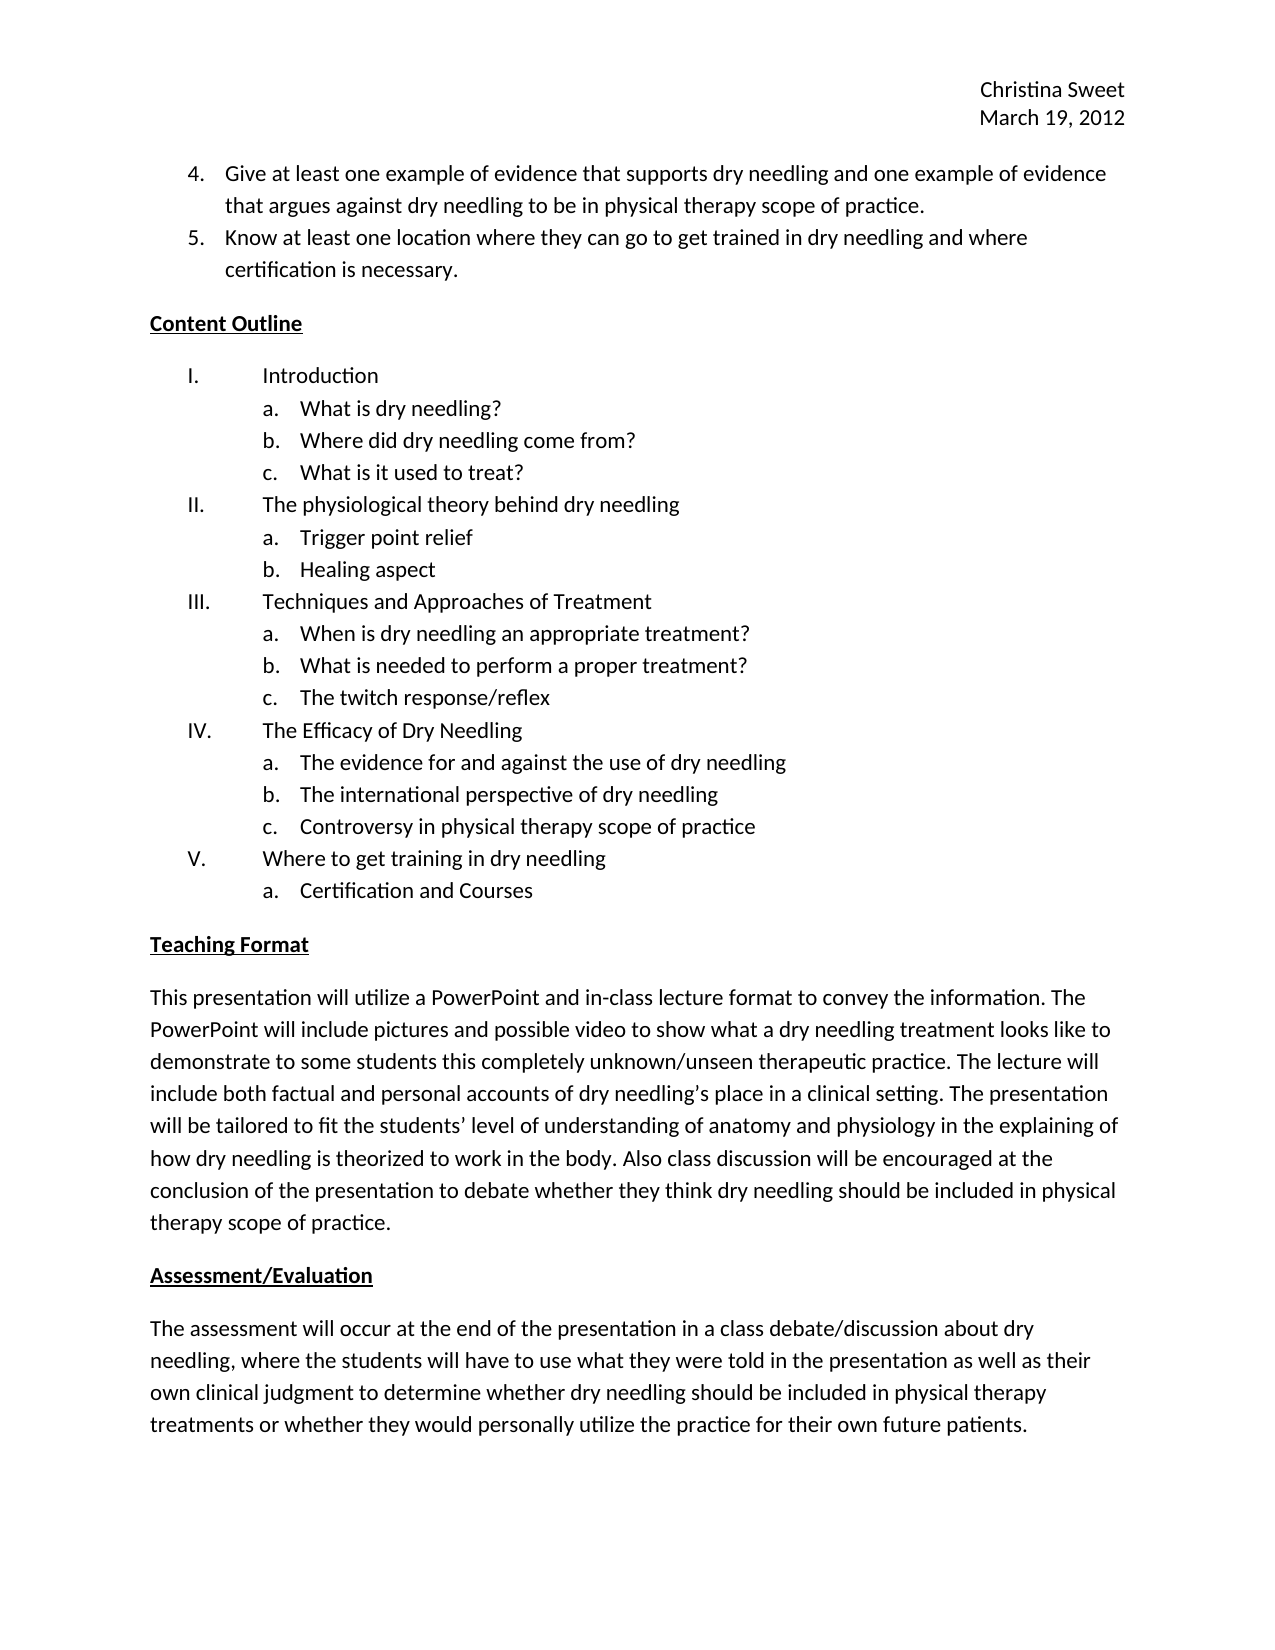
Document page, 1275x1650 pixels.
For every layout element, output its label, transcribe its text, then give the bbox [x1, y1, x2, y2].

list What is it used to treat? [262, 458, 1125, 486]
list What is needed to perform a proper treatment? [262, 651, 1125, 679]
list The twitch response/reflex [262, 683, 1125, 712]
list The physiological theory behind dry needling [187, 490, 1125, 518]
list Where to get training in dry needling [187, 844, 1125, 872]
list Where did dry needling come from? [262, 426, 1125, 454]
list What is dry needling? [262, 394, 1125, 422]
list Techniques and Approaches of Treatment [187, 587, 1125, 615]
list When is dry needling an appropriate treatment? [262, 619, 1125, 647]
list Give at least one example of evidence that supports dry needling and one example of evidence that argues against dry needling to be in physical therapy scope of practice. [187, 159, 1125, 219]
text The assessment will occur at the end of the presentation in a class debate/discussion about dry needling, where the students will have to use what they were told in the presentation as well as their own clinical judgment to determine whether dry needling should be included in physical therapy treatments or whether they would personally utilize the practice for their own future patients. [150, 1314, 1125, 1439]
text Teaching Format [150, 930, 1125, 958]
text This presentation will utilize a PowerPoint and in-class lecture format to convey the information. The PowerPoint will include pictures and possible video to show what a dry needling treatment looks like to demonstrate to some students this completely unknown/unseen therapeutic practice. The lecture will include both factual and personal accounts of dry needling’s place in a clinical setting. The presentation will be tailored to fit the students’ level of understanding of anatomy and physiology in the explaining of how dry needling is theorized to work in the body. Also class discussion will be encouraged at the conclusion of the presentation to debate whether they think dry needling should be included in physical therapy scope of practice. [150, 983, 1125, 1236]
list Healing aspect [262, 555, 1125, 583]
text Assessment/Evaluation [150, 1261, 1125, 1289]
list Introduction [187, 362, 1125, 390]
list The international perspective of dry needling [262, 780, 1125, 808]
list Certification and Courses [262, 877, 1125, 905]
list The evidence for and against the use of dry needling [262, 748, 1125, 776]
list The Efficacy of Dry Needling [187, 716, 1125, 744]
list Controversy in physical therapy scope of practice [262, 812, 1125, 840]
text Content Outline [150, 309, 1125, 337]
list Trigger point relief [262, 523, 1125, 551]
list Know at least one location where they can go to get trained in dry needling and where certification is necessary. [187, 223, 1125, 284]
